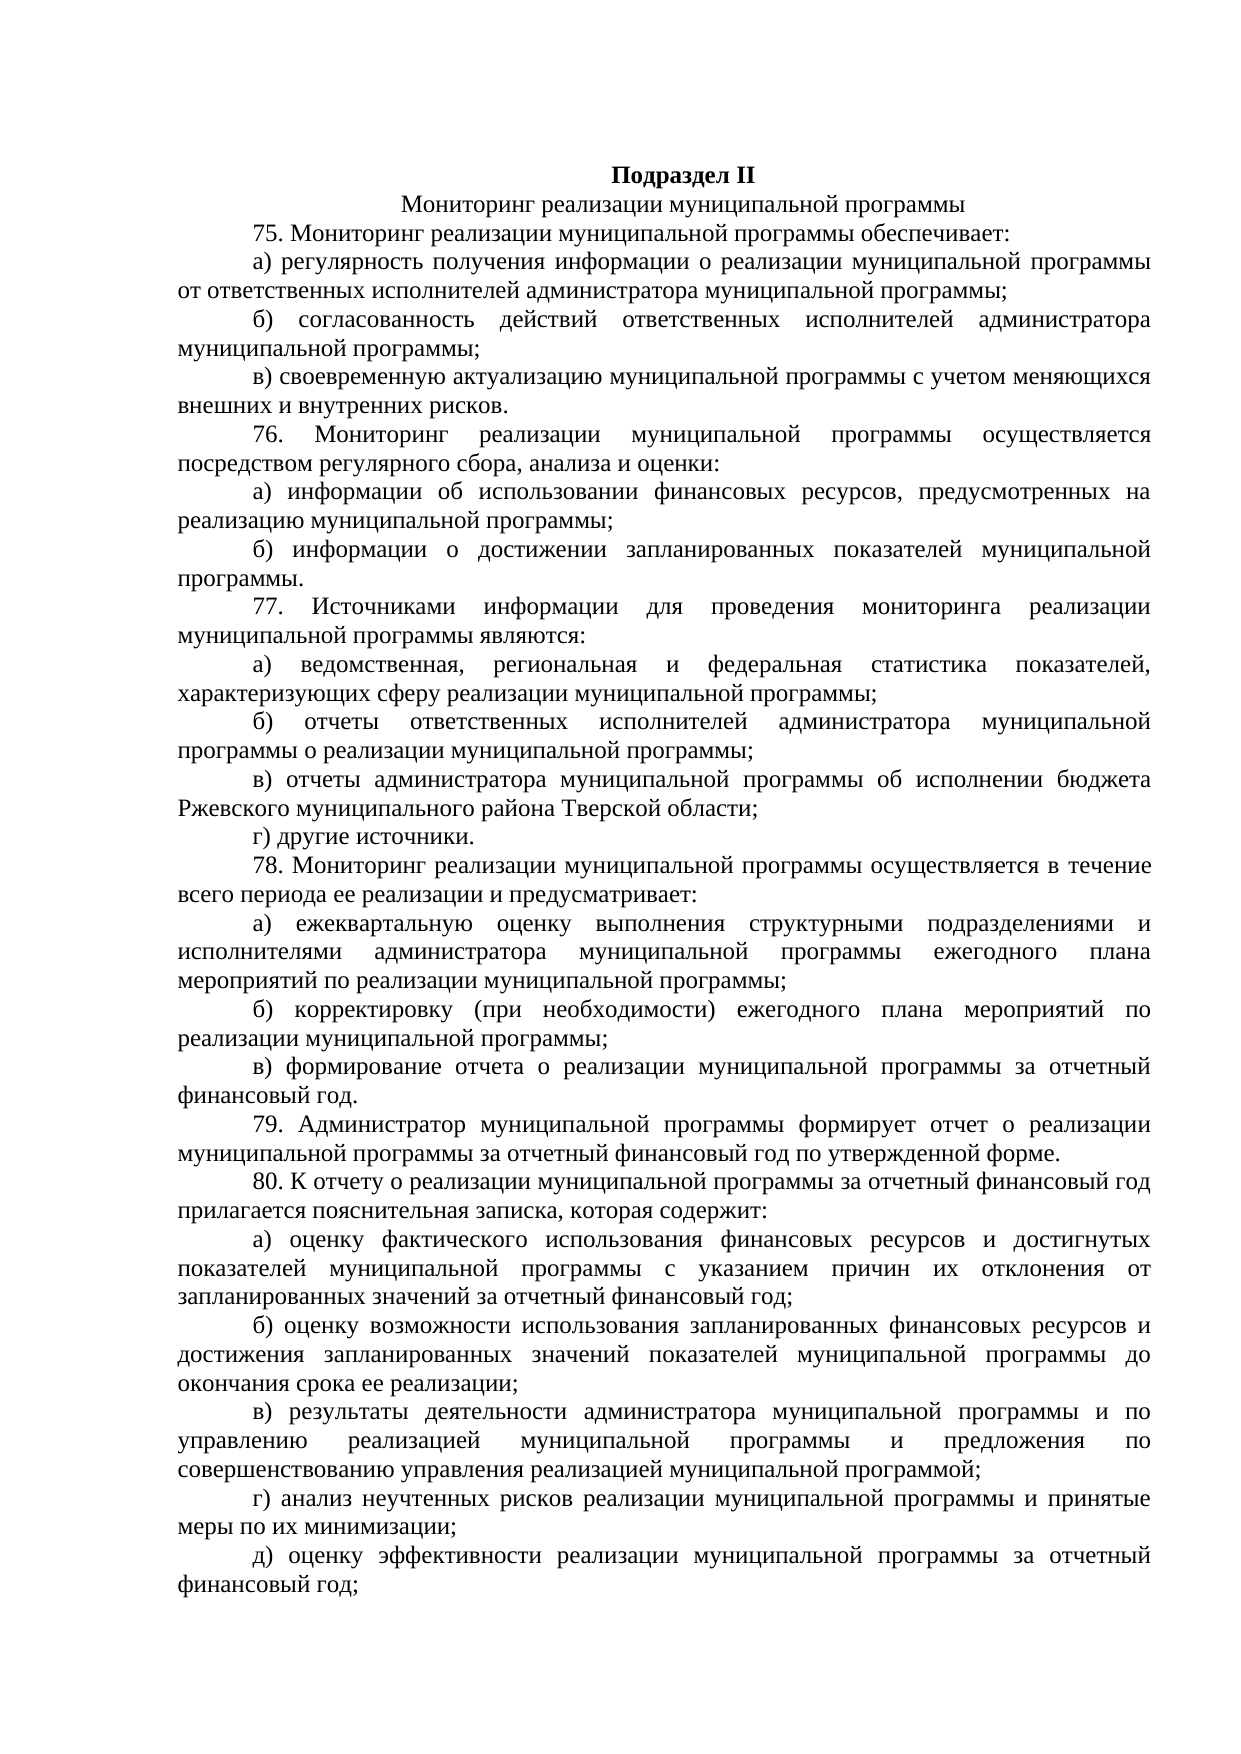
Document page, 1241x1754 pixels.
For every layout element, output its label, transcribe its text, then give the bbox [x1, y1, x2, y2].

text в) отчеты администратора муниципальной программы об исполнении бюджета Ржевского муниципального района Тверской области; [177, 764, 1152, 821]
text Мониторинг реализации муниципальной программы [177, 189, 1152, 218]
text 78. Мониторинг реализации муниципальной программы осуществляется в течение всего периода ее реализации и предусматривает: [177, 850, 1152, 908]
text 76. Мониторинг реализации муниципальной программы осуществляется посредством регулярного сбора, анализа и оценки: [177, 419, 1152, 476]
text г) другие источники. [177, 821, 1152, 850]
text б) согласованность действий ответственных исполнителей администратора муниципальной программы; [177, 304, 1152, 361]
text в) результаты деятельности администратора муниципальной программы и по управлению реализацией муниципальной программы и предложения по совершенствованию управления реализацией муниципальной программой; [177, 1396, 1152, 1483]
text б) оценку возможности использования запланированных финансовых ресурсов и достижения запланированных значений показателей муниципальной программы до окончания срока ее реализации; [177, 1310, 1152, 1396]
text а) информации об использовании финансовых ресурсов, предусмотренных на реализацию муниципальной программы; [177, 476, 1152, 534]
text а) ежеквартальную оценку выполнения структурными подразделениями и исполнителями администратора муниципальной программы ежегодного плана мероприятий по реализации муниципальной программы; [177, 908, 1152, 994]
text б) корректировку (при необходимости) ежегодного плана мероприятий по реализации муниципальной программы; [177, 994, 1152, 1051]
text 75. Мониторинг реализации муниципальной программы обеспечивает: [177, 218, 1152, 246]
text а) регулярность получения информации о реализации муниципальной программы от ответственных исполнителей администратора муниципальной программы; [177, 246, 1152, 304]
text г) анализ неучтенных рисков реализации муниципальной программы и принятые меры по их минимизации; [177, 1483, 1152, 1540]
text 80. К отчету о реализации муниципальной программы за отчетный финансовый год прилагается пояснительная записка, которая содержит: [177, 1166, 1152, 1224]
text в) формирование отчета о реализации муниципальной программы за отчетный финансовый год. [177, 1051, 1152, 1109]
text 77. Источниками информации для проведения мониторинга реализации муниципальной программы являются: [177, 591, 1152, 649]
text а) оценку фактического использования финансовых ресурсов и достигнутых показателей муниципальной программы с указанием причин их отклонения от запланированных значений за отчетный финансовый год; [177, 1224, 1152, 1310]
text а) ведомственная, региональная и федеральная статистика показателей, характеризующих сферу реализации муниципальной программы; [177, 649, 1152, 706]
text в) своевременную актуализацию муниципальной программы с учетом меняющихся внешних и внутренних рисков. [177, 361, 1152, 419]
text б) информации о достижении запланированных показателей муниципальной программы. [177, 534, 1152, 591]
text б) отчеты ответственных исполнителей администратора муниципальной программы о реализации муниципальной программы; [177, 706, 1152, 764]
text д) оценку эффективности реализации муниципальной программы за отчетный финансовый год; [177, 1540, 1152, 1598]
text Подраздел II [177, 160, 1152, 189]
text 79. Администратор муниципальной программы формирует отчет о реализации муниципальной программы за отчетный финансовый год по утвержденной форме. [177, 1109, 1152, 1166]
